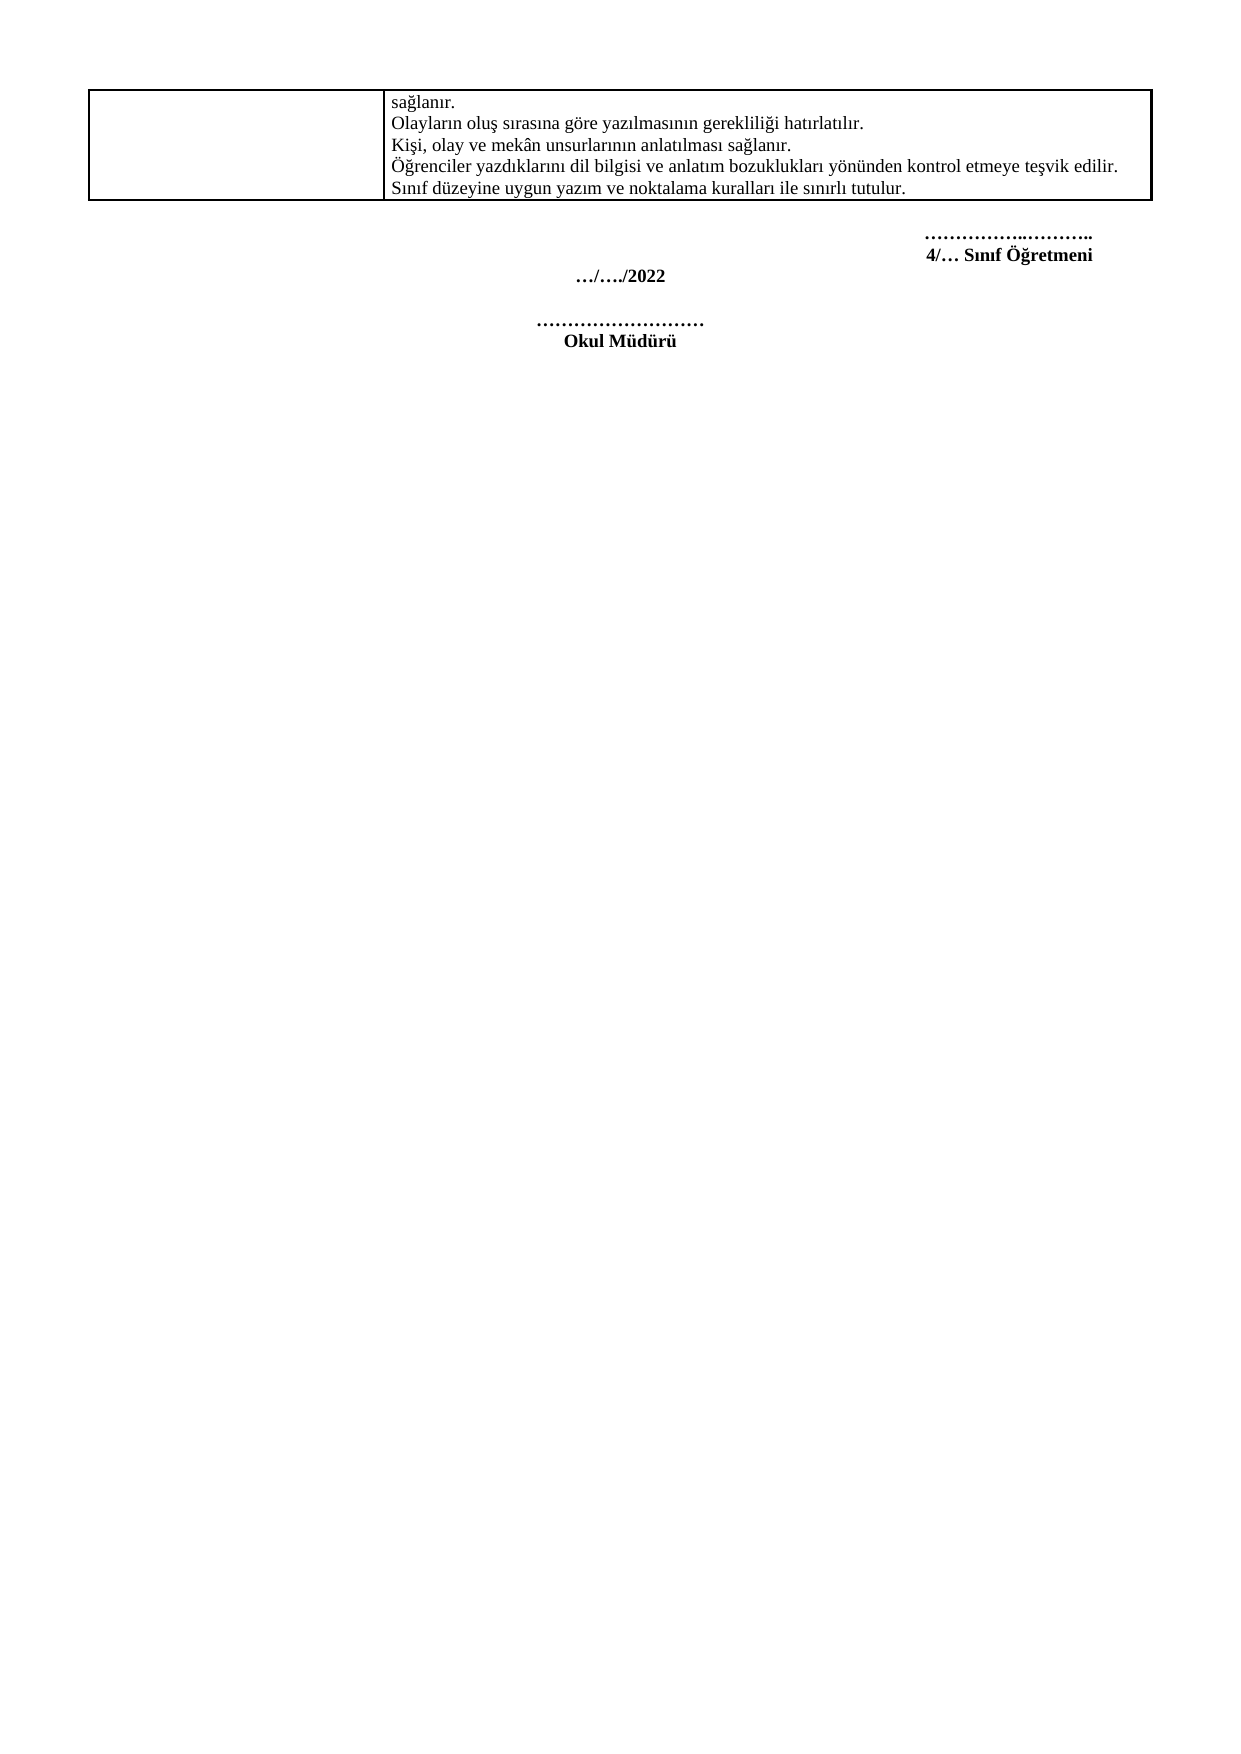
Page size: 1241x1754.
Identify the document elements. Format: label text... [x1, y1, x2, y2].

text 4/… Sınıf Öğretmeni [148, 244, 1092, 265]
text ……………………… [148, 308, 1092, 330]
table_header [385, 91, 1150, 198]
text Okul Müdürü [148, 330, 1092, 352]
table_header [90, 91, 383, 198]
text ……………..……….. [148, 222, 1092, 244]
text …/…./2022 [148, 265, 1092, 287]
